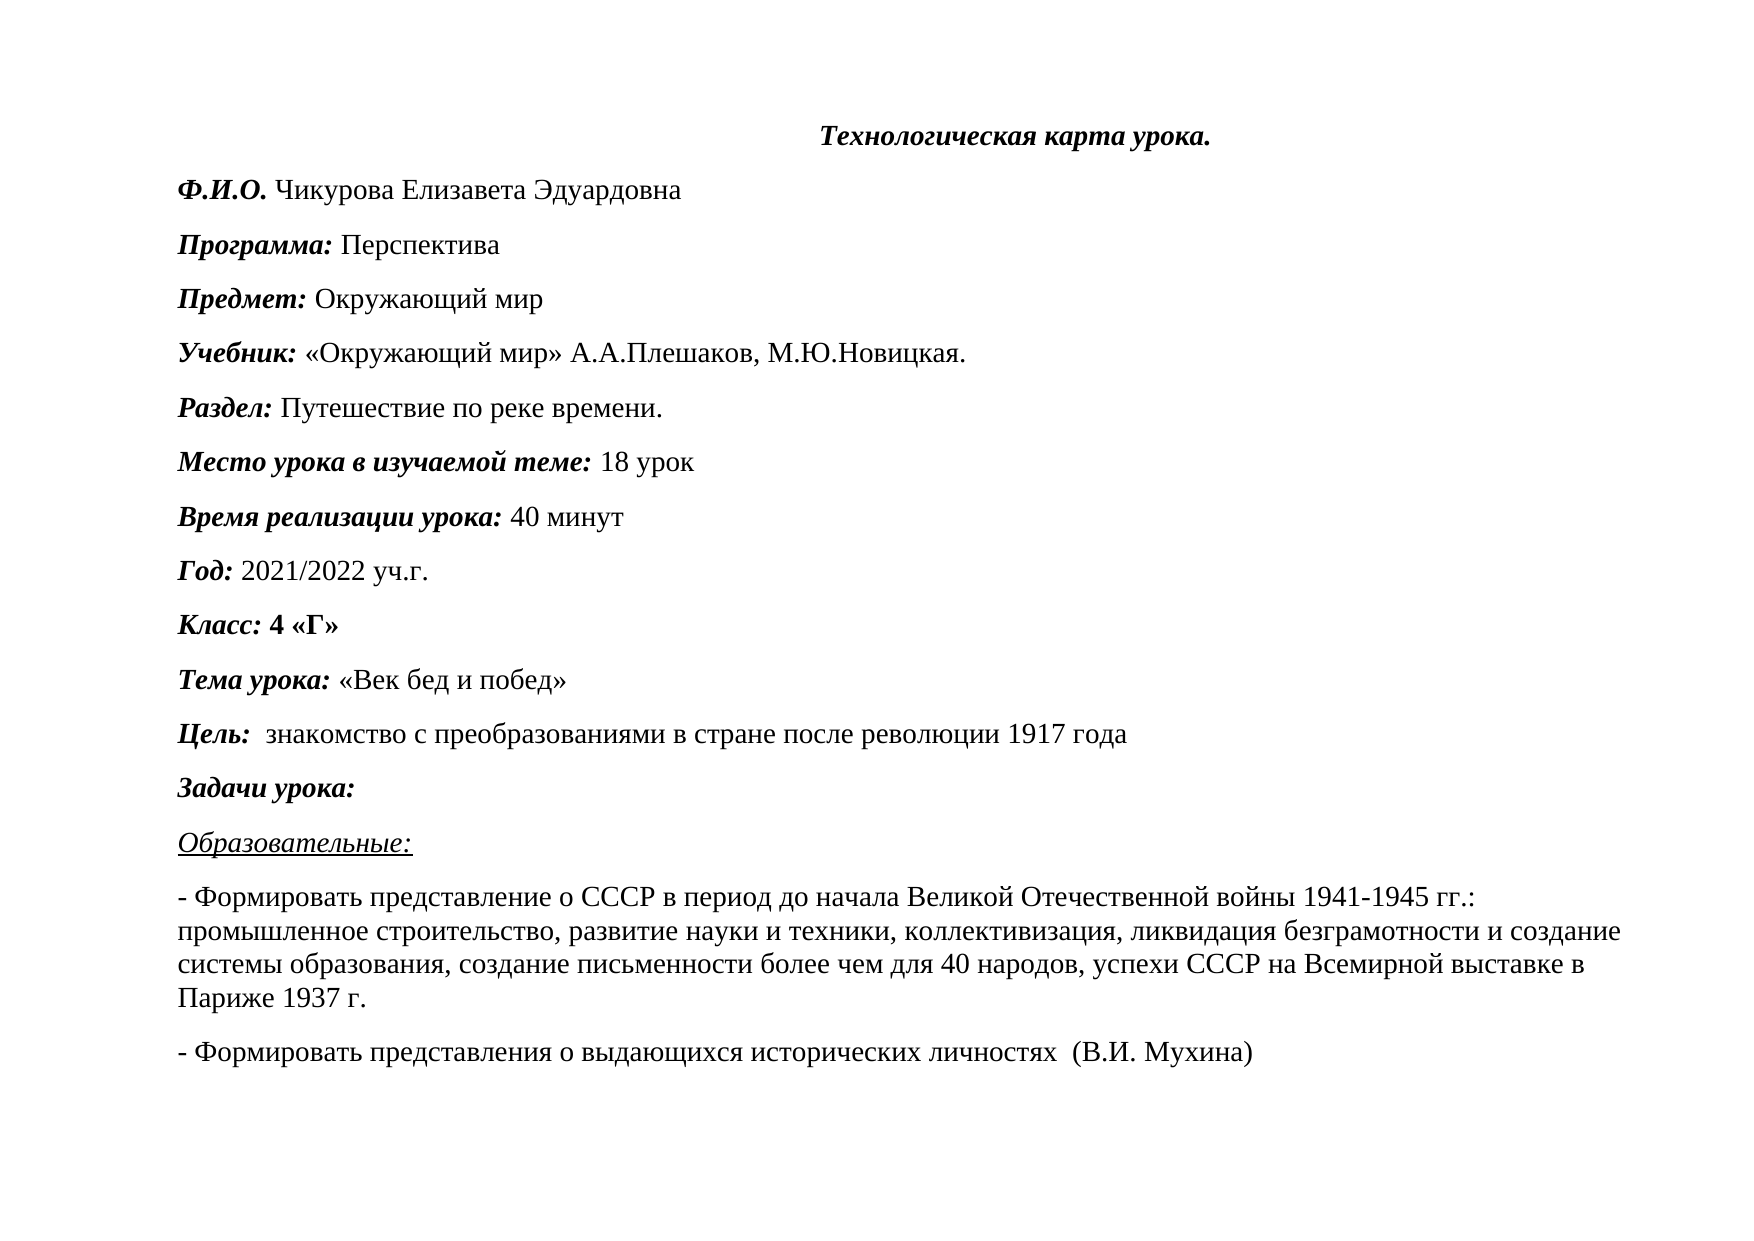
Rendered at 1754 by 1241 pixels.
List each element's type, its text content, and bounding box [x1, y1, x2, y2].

text Программа: Перспектива [177, 227, 1665, 260]
text - Формировать представления о выдающихся исторических личностях (В.И. Мухина) [177, 1034, 1665, 1068]
text Время реализации урока: 40 минут [177, 499, 1665, 532]
text Класс: 4 «Г» [177, 607, 1665, 641]
text Тема урока: «Век бед и побед» [177, 662, 1665, 695]
text Учебник: «Окружающий мир» А.А.Плешаков, М.Ю.Новицкая. [177, 336, 1665, 369]
text Ф.И.О. Чикурова Елизавета Эдуардовна [177, 172, 1665, 206]
text Место урока в изучаемой теме: 18 урок [177, 444, 1665, 478]
text Цель: знакомство с преобразованиями в стране после революции 1917 года [177, 716, 1665, 750]
text Образовательные: [177, 825, 1665, 858]
text Раздел: Путешествие по реке времени. [177, 390, 1665, 423]
text Год: 2021/2022 уч.г. [177, 553, 1665, 587]
text Технологическая карта урока. [177, 118, 1665, 152]
text Предмет: Окружающий мир [177, 281, 1665, 315]
text Задачи урока: [177, 771, 1665, 804]
text - Формировать представление о СССР в период до начала Великой Отечественной войны 1941-1945 гг.: промышленное строительство, развитие науки и техники, коллективизация, ликвидация безграмотности и создание системы образования, создание письменности более чем для 40 народов, успехи СССР на Всемирной выставке в Париже 1937 г. [177, 879, 1665, 1013]
